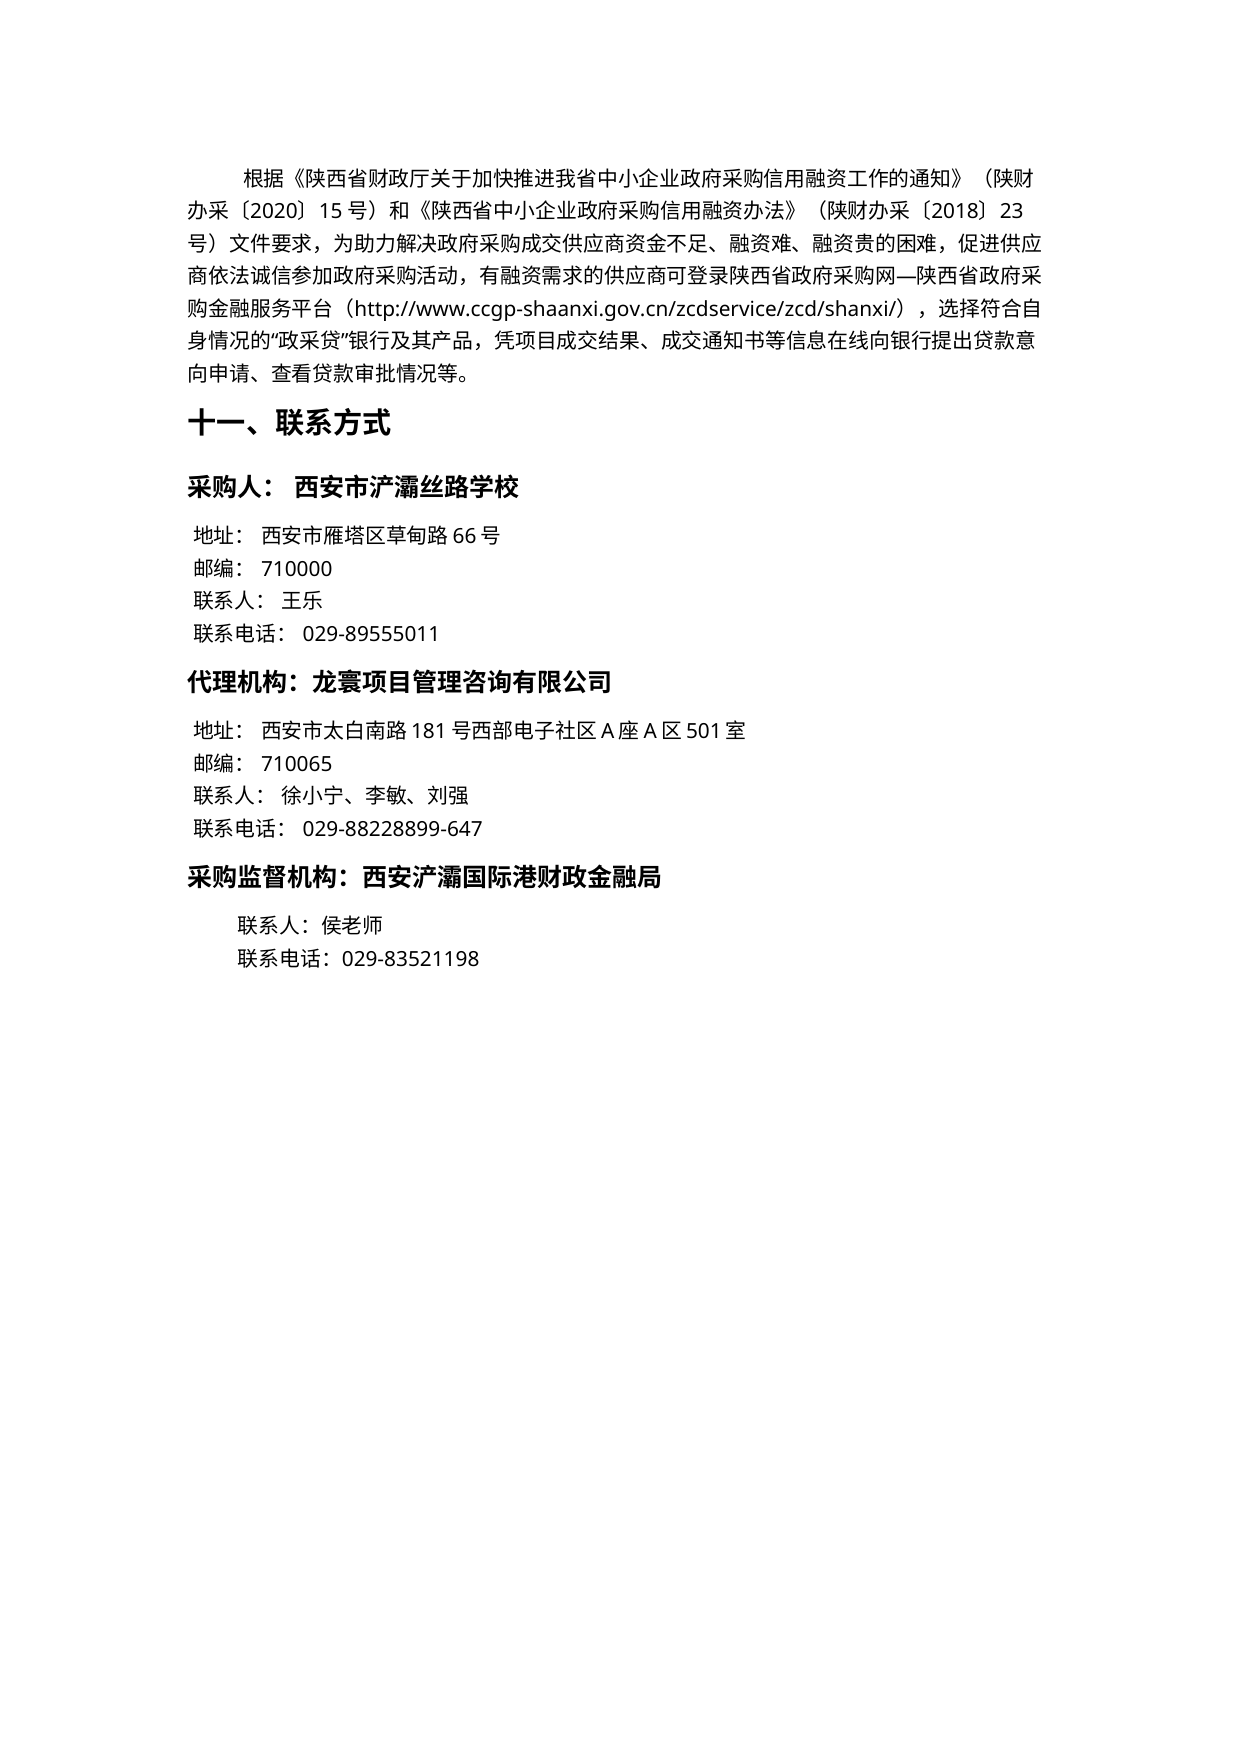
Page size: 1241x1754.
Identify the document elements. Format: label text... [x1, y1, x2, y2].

text 十一、联系方式 [187, 389, 1053, 454]
text 采购人： 西安市浐灞丝路学校 [187, 454, 1053, 519]
text 邮编： 710065 [187, 747, 1053, 779]
text 联系电话：029-83521198 [187, 942, 1053, 974]
text 联系电话： 029-89555011 [187, 617, 1053, 649]
text 联系人：侯老师 [187, 909, 1053, 942]
text 联系人： 徐小宁、李敏、刘强 [187, 779, 1053, 812]
text 代理机构：龙寰项目管理咨询有限公司 [187, 649, 1053, 714]
text 根据《陕西省财政厅关于加快推进我省中小企业政府采购信用融资工作的通知》（陕财办采〔2020〕15 号）和《陕西省中小企业政府采购信用融资办法》（陕财办采〔2018〕23 号）文件要求，为助力解决政府采购成交供应商资金不足、融资难、融资贵的困难，促进供应商依法诚信参加政府采购活动，有融资需求的供应商可登录陕西省政府采购网—陕西省政府采购金融服务平台（http://www.ccgp-shaanxi.gov.cn/zcdservice/zcd/shanxi/），选择符合自身情况的“政采贷”银行及其产品，凭项目成交结果、成交通知书等信息在线向银行提出贷款意向申请、查看贷款审批情况等。 [187, 162, 1053, 389]
text 联系电话： 029-88228899-647 [187, 812, 1053, 844]
text 地址： 西安市雁塔区草甸路66号 [187, 519, 1053, 552]
text 邮编： 710000 [187, 552, 1053, 584]
text 地址： 西安市太白南路181号西部电子社区A座A区501室 [187, 714, 1053, 747]
text 采购监督机构：西安浐灞国际港财政金融局 [187, 844, 1053, 909]
text 联系人： 王乐 [187, 584, 1053, 617]
